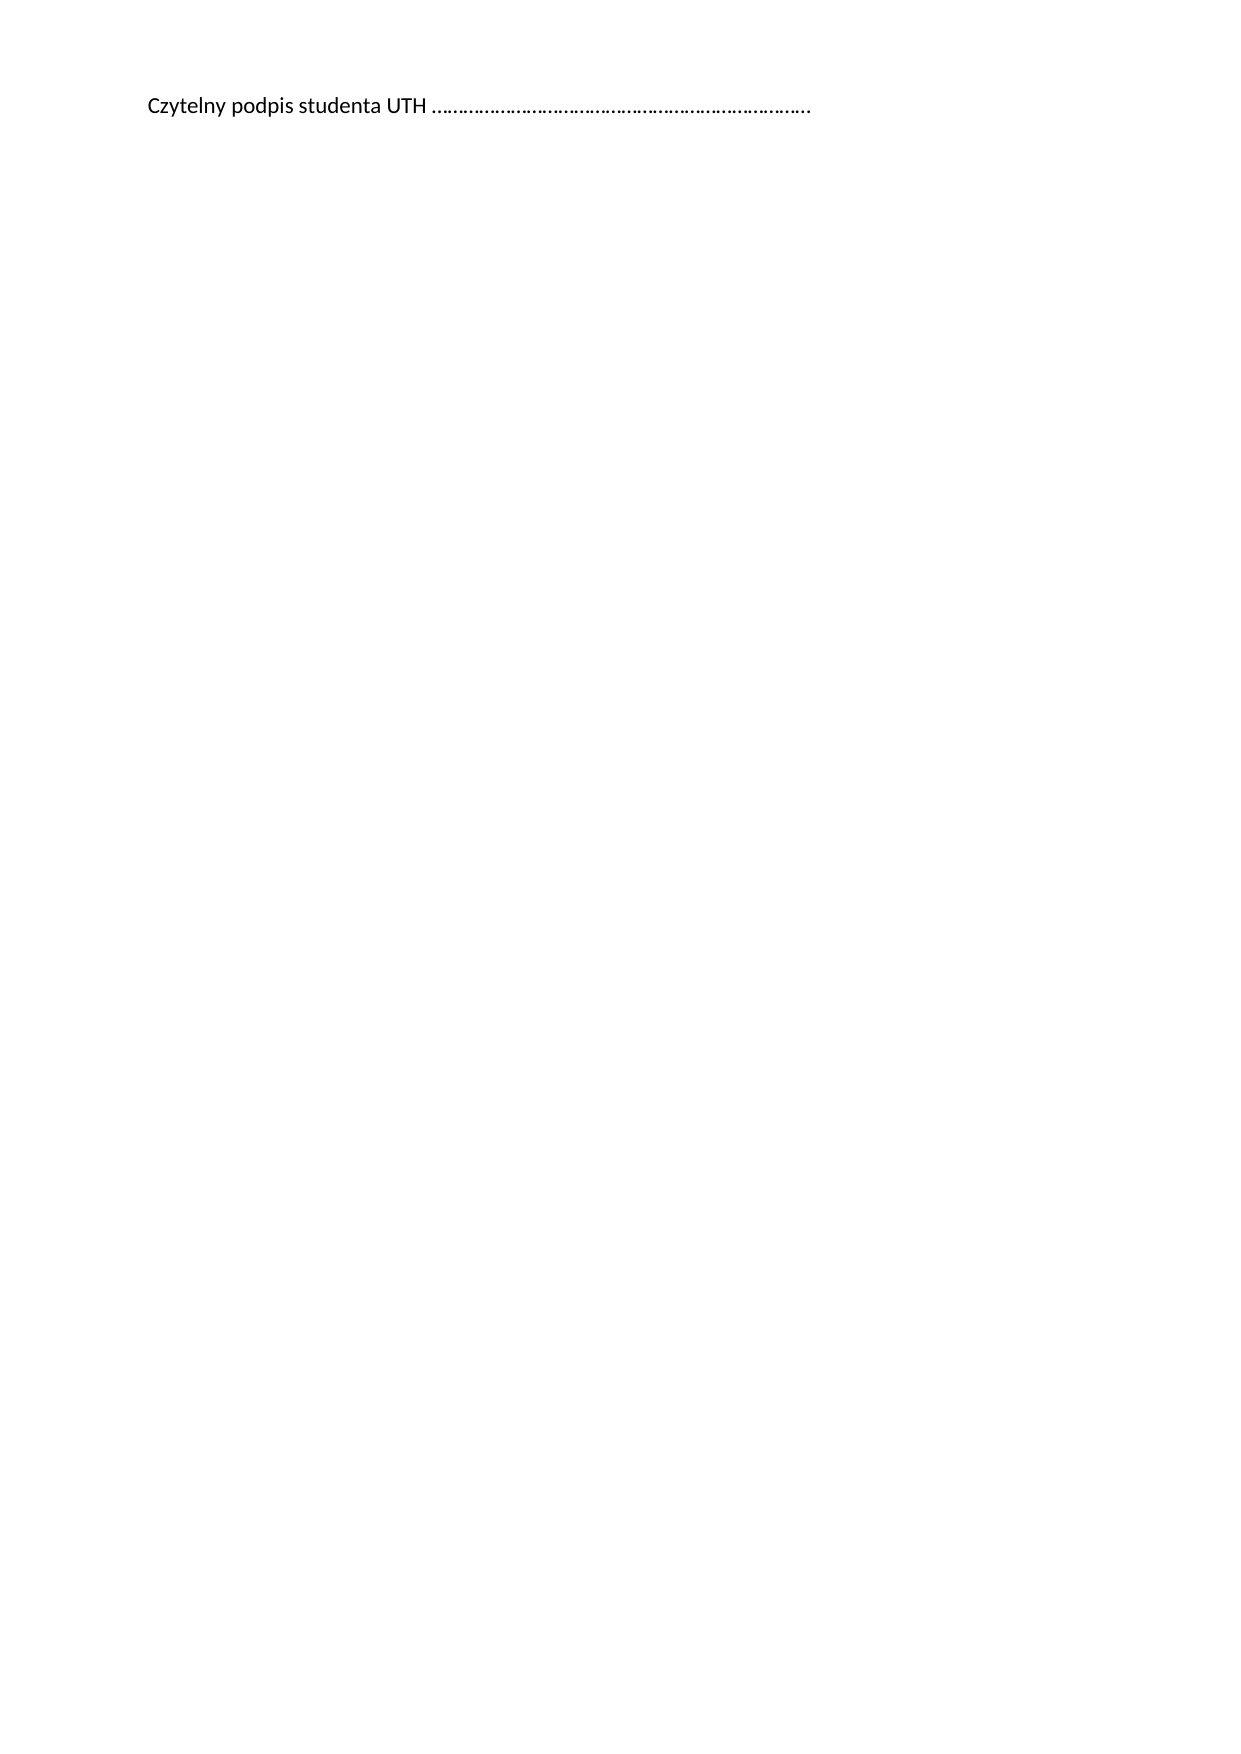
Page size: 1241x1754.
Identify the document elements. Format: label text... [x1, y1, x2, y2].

text Czytelny podpis studenta UTH ……………………………………………………………… [148, 91, 1093, 119]
